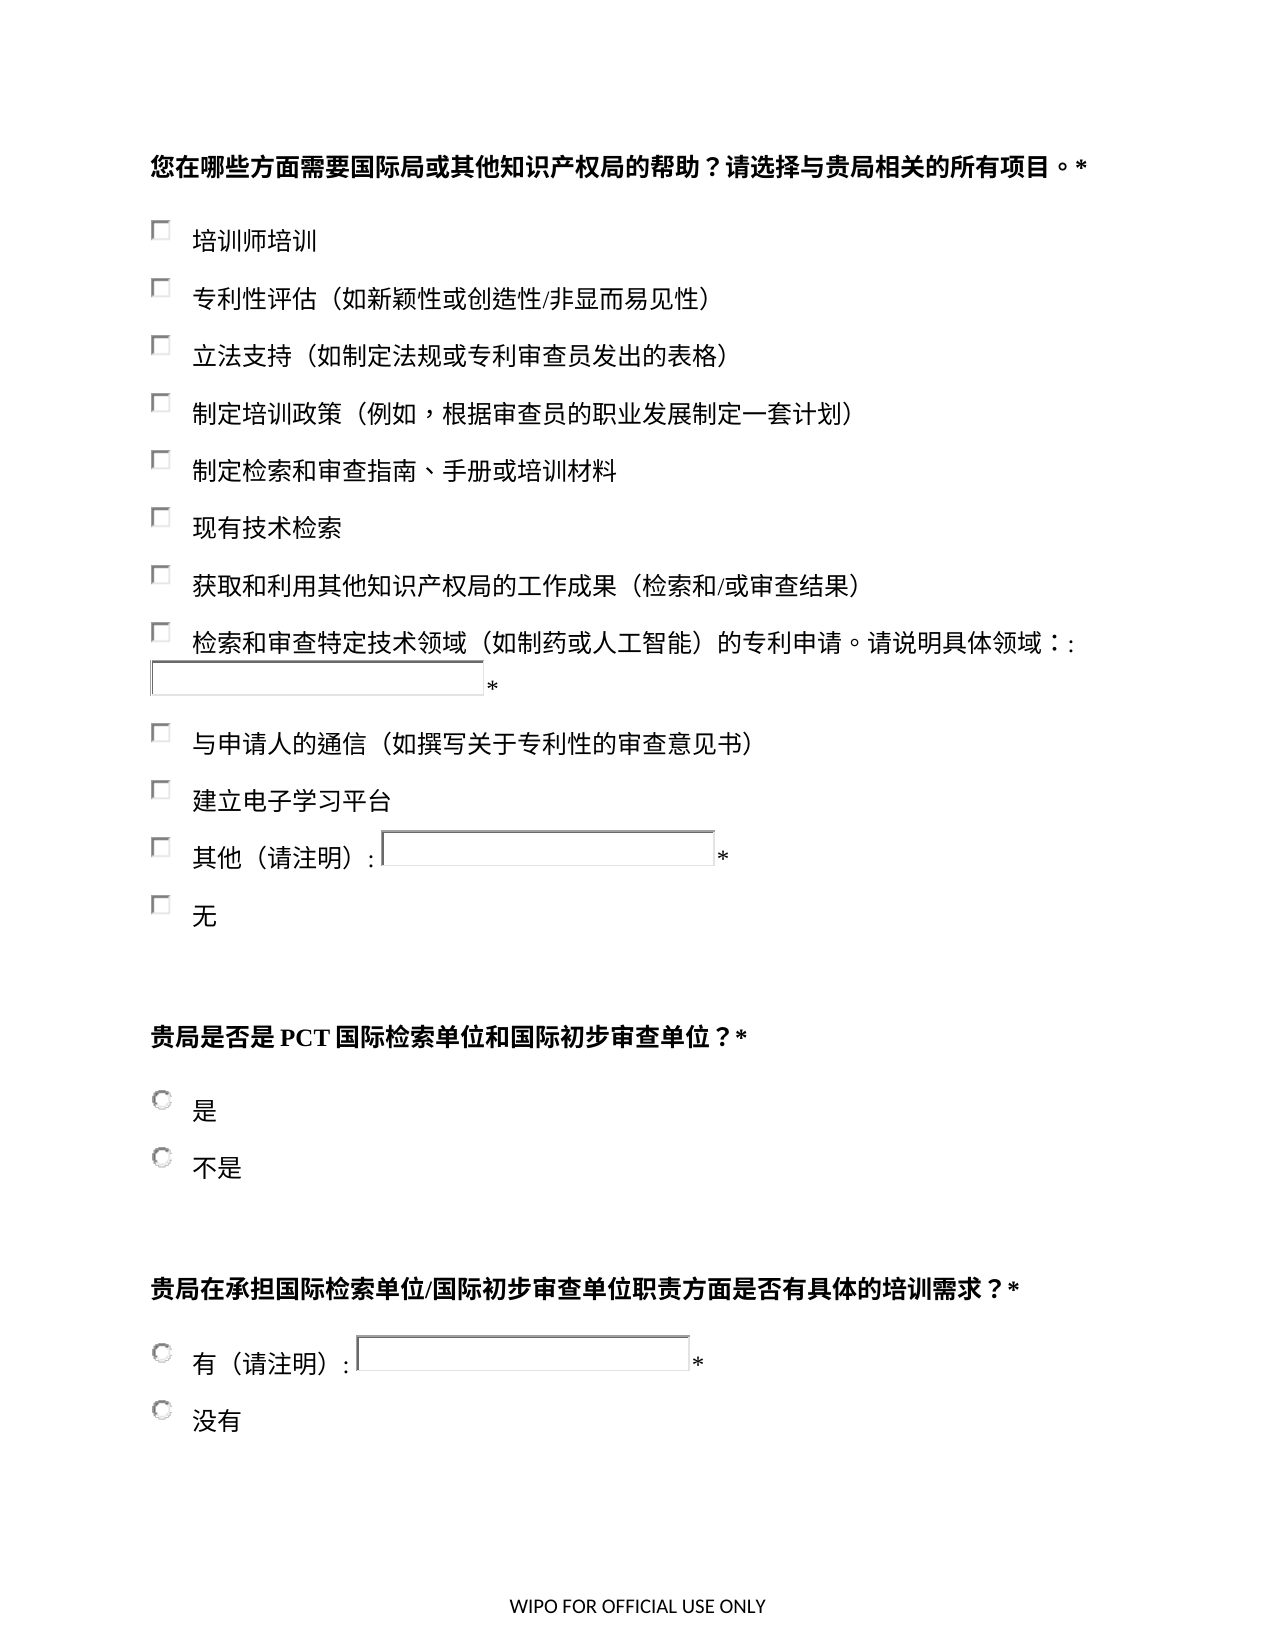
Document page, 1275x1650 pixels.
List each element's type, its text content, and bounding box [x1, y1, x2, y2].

text 培训师培训 [150, 213, 1125, 258]
text 没有 [150, 1393, 1125, 1438]
text 制定检索和审查指南、手册或培训材料 [150, 443, 1125, 488]
subtitle 贵局是否是PCT国际检索单位和国际初步审查单位？* [150, 1019, 1125, 1054]
text 其他（请注明）: * [150, 830, 1125, 875]
text 无 [150, 888, 1125, 932]
text 获取和利用其他知识产权局的工作成果（检索和/或审查结果） [150, 558, 1125, 602]
text 建立电子学习平台 [150, 773, 1125, 818]
text 立法支持（如制定法规或专利审查员发出的表格） [150, 328, 1125, 373]
subtitle 贵局在承担国际检索单位/国际初步审查单位职责方面是否有具体的培训需求？* [150, 1272, 1125, 1306]
text 与申请人的通信（如撰写关于专利性的审查意见书） [150, 715, 1125, 760]
text 是 [150, 1083, 1125, 1128]
text 不是 [150, 1140, 1125, 1185]
text 有（请注明）: * [150, 1335, 1125, 1380]
subtitle 您在哪些方面需要国际局或其他知识产权局的帮助？请选择与贵局相关的所有项目。* [150, 150, 1125, 184]
text 现有技术检索 [150, 500, 1125, 545]
text 检索和审查特定技术领域（如制药或人工智能）的专利申请。请说明具体领域：: * [150, 615, 1125, 703]
text 专利性评估（如新颖性或创造性/非显而易见性） [150, 271, 1125, 316]
text 制定培训政策（例如，根据审查员的职业发展制定一套计划） [150, 385, 1125, 430]
